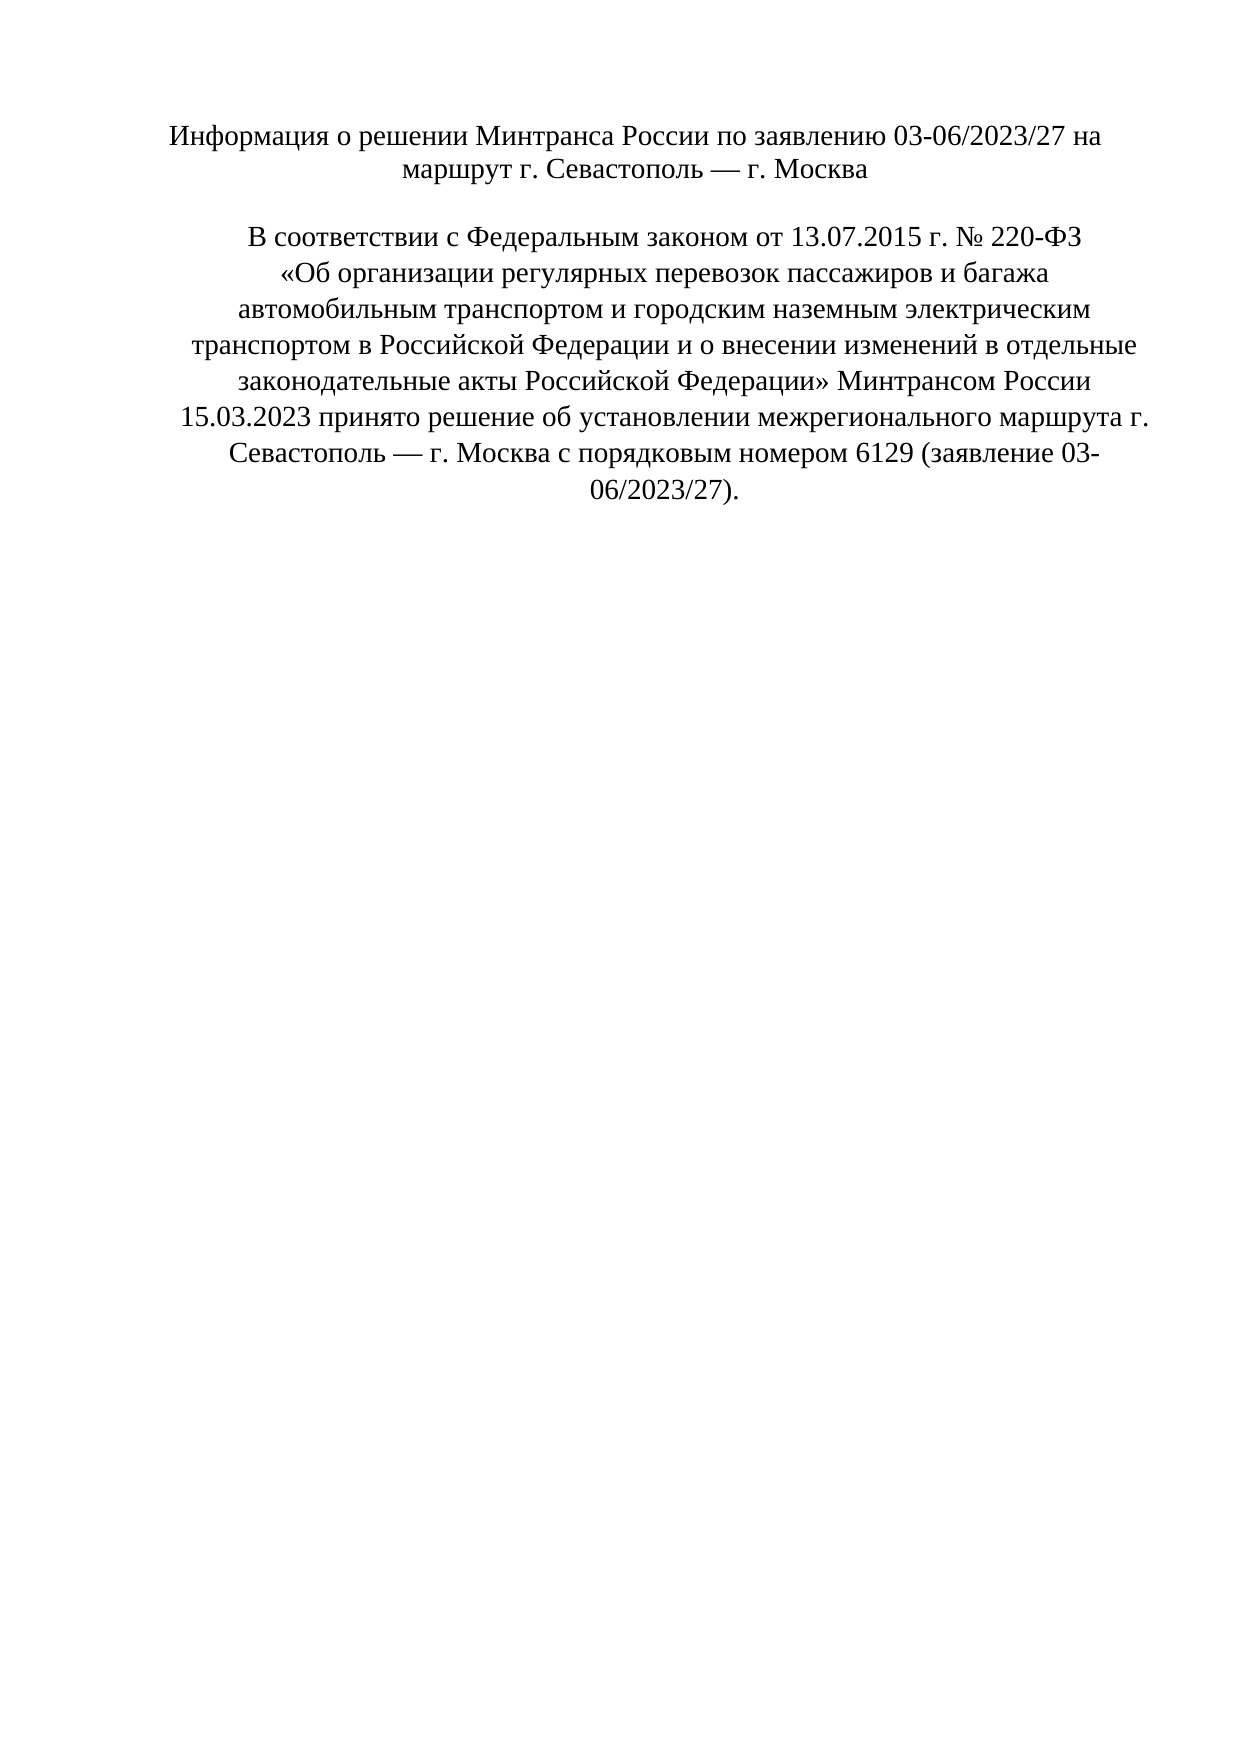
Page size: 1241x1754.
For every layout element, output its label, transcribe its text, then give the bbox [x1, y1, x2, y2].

text Информация о решении Минтранса России по заявлению 03-06/2023/27 на маршрут г. Севастополь — г. Москва [118, 118, 1152, 185]
text В соответствии с Федеральным законом от 13.07.2015 г. № 220-ФЗ «Об организации регулярных перевозок пассажиров и багажа автомобильным транспортом и городским наземным электрическим транспортом в Российской Федерации и о внесении изменений в отдельные законодательные акты Российской Федерации» Минтрансом России 15.03.2023 принято решение об установлении межрегионального маршрута г. Севастополь — г. Москва с порядковым номером 6129 (заявление 03-06/2023/27). [177, 219, 1152, 505]
